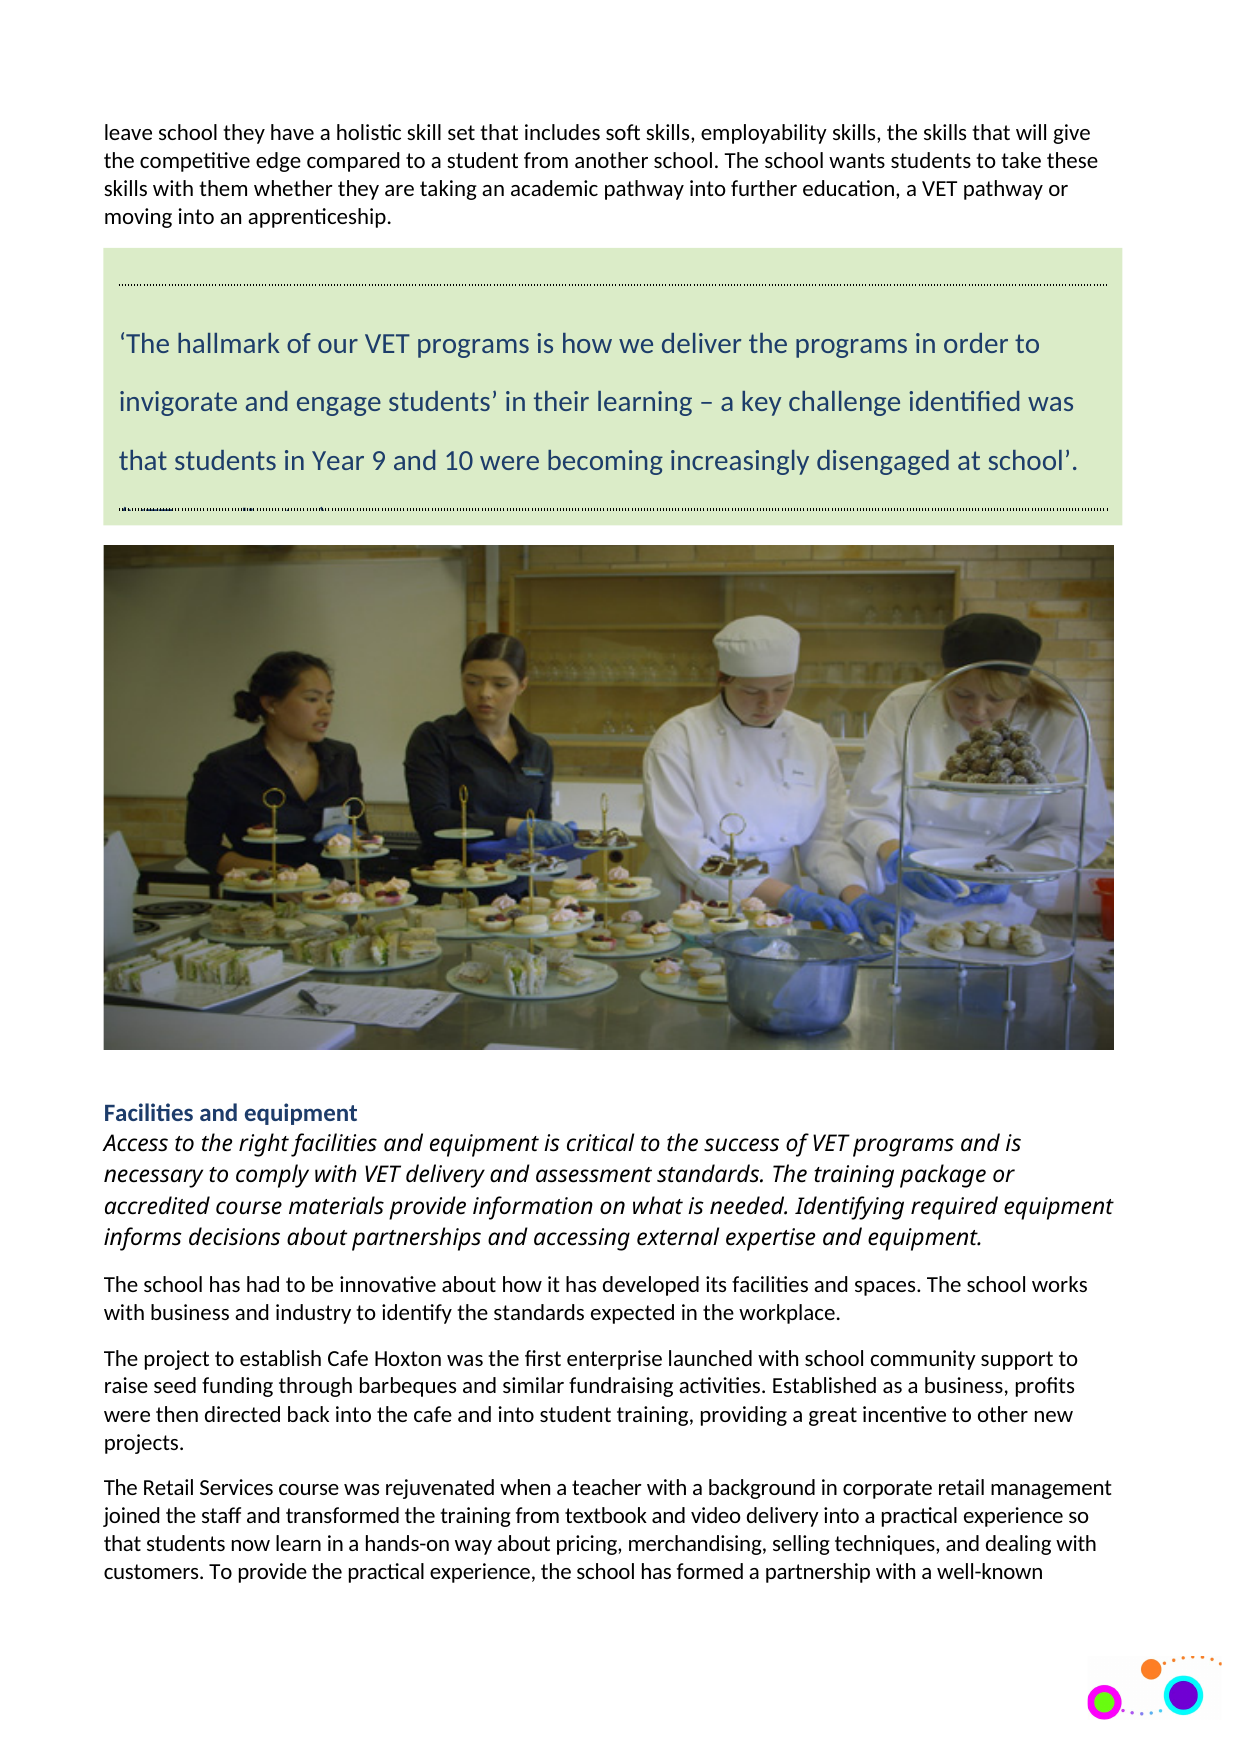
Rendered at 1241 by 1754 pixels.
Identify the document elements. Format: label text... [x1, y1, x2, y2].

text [103, 1473, 1123, 1586]
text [103, 118, 1123, 230]
text The school has had to be innovative about how it has developed its facilities and spaces. The school works with business and industry to identify the standards expected in the workplace. [103, 1270, 1123, 1326]
subtitle Facilities and equipment [103, 1097, 1123, 1127]
text The project to establish Cafe Hoxton was the first enterprise launched with school community support to raise seed funding through barbeques and similar fundraising activities. Established as a business, profits were then directed back into the cafe and into student training, providing a great incentive to other new projects. [103, 1344, 1123, 1456]
picture [1087, 1656, 1222, 1720]
picture [103, 545, 1114, 1050]
text Access to the right facilities and equipment is critical to the success of VET programs and is necessary to comply with VET delivery and assessment standards. The training package or accredited course materials provide information on what is needed. Identifying required equipment informs decisions about partnerships and accessing external expertise and equipment. [103, 1127, 1123, 1252]
